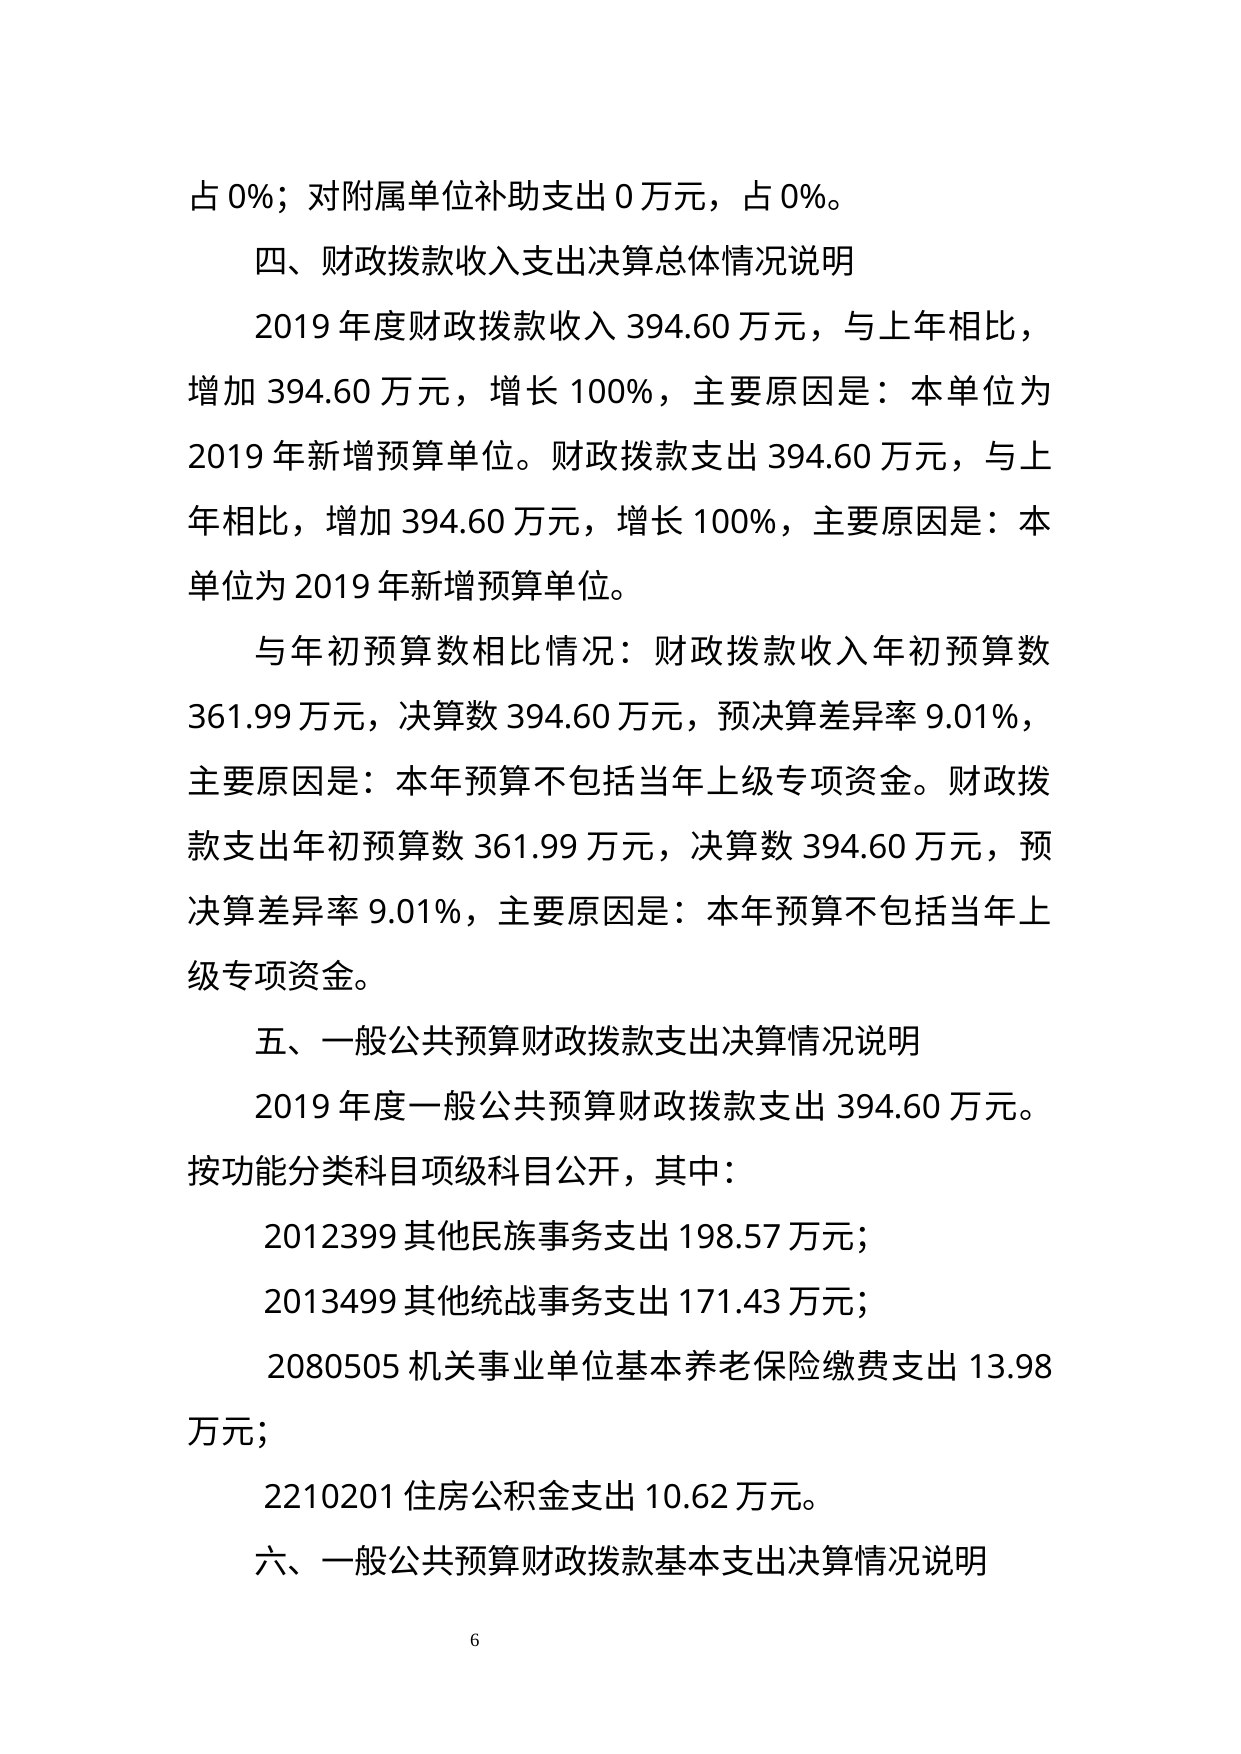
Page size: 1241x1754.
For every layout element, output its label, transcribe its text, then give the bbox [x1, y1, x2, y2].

text 六、一般公共预算财政拨款基本支出决算情况说明 [187, 1527, 1053, 1592]
text 五、一般公共预算财政拨款支出决算情况说明 [187, 1007, 1053, 1072]
text 2019年度一般公共预算财政拨款支出394.60万元。按功能分类科目项级科目公开，其中： [187, 1072, 1053, 1202]
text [187, 162, 1053, 227]
text 2210201住房公积金支出10.62万元。 [187, 1462, 1053, 1527]
text 2012399其他民族事务支出198.57万元； [187, 1202, 1053, 1267]
text 四、财政拨款收入支出决算总体情况说明 [187, 227, 1053, 292]
text 2080505机关事业单位基本养老保险缴费支出13.98万元； [187, 1332, 1053, 1462]
text 与年初预算数相比情况：财政拨款收入年初预算数361.99万元，决算数394.60万元，预决算差异率9.01%，主要原因是：本年预算不包括当年上级专项资金。财政拨款支出年初预算数361.99万元，决算数394.60万元，预决算差异率9.01%，主要原因是：本年预算不包括当年上级专项资金。 [187, 617, 1053, 1007]
text 2013499其他统战事务支出171.43万元； [187, 1267, 1053, 1332]
text 2019年度财政拨款收入394.60万元，与上年相比，增加394.60万元，增长100%，主要原因是：本单位为2019年新增预算单位。财政拨款支出394.60万元，与上年相比，增加394.60万元，增长100%，主要原因是：本单位为2019年新增预算单位。 [187, 292, 1053, 617]
